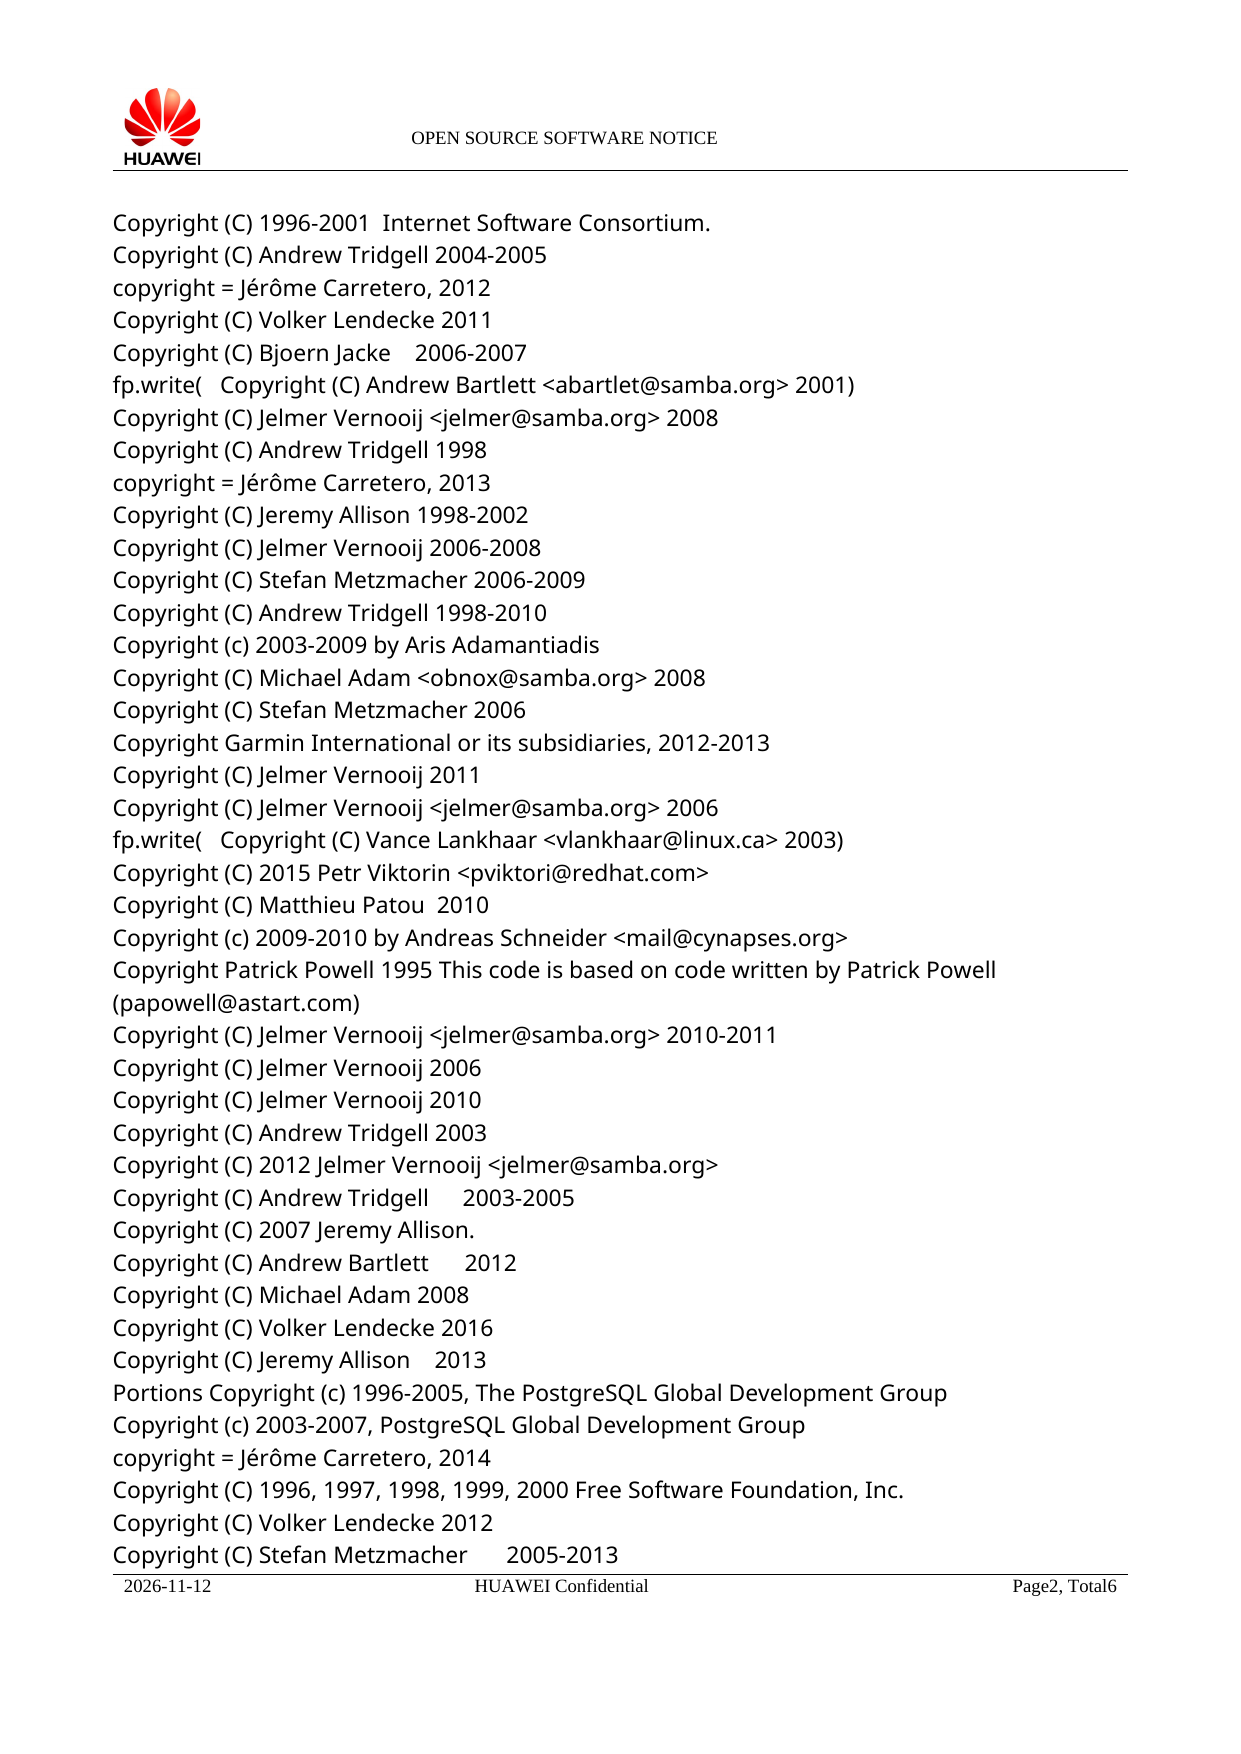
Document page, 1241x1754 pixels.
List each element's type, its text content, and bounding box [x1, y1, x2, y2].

picture [124, 88, 201, 165]
